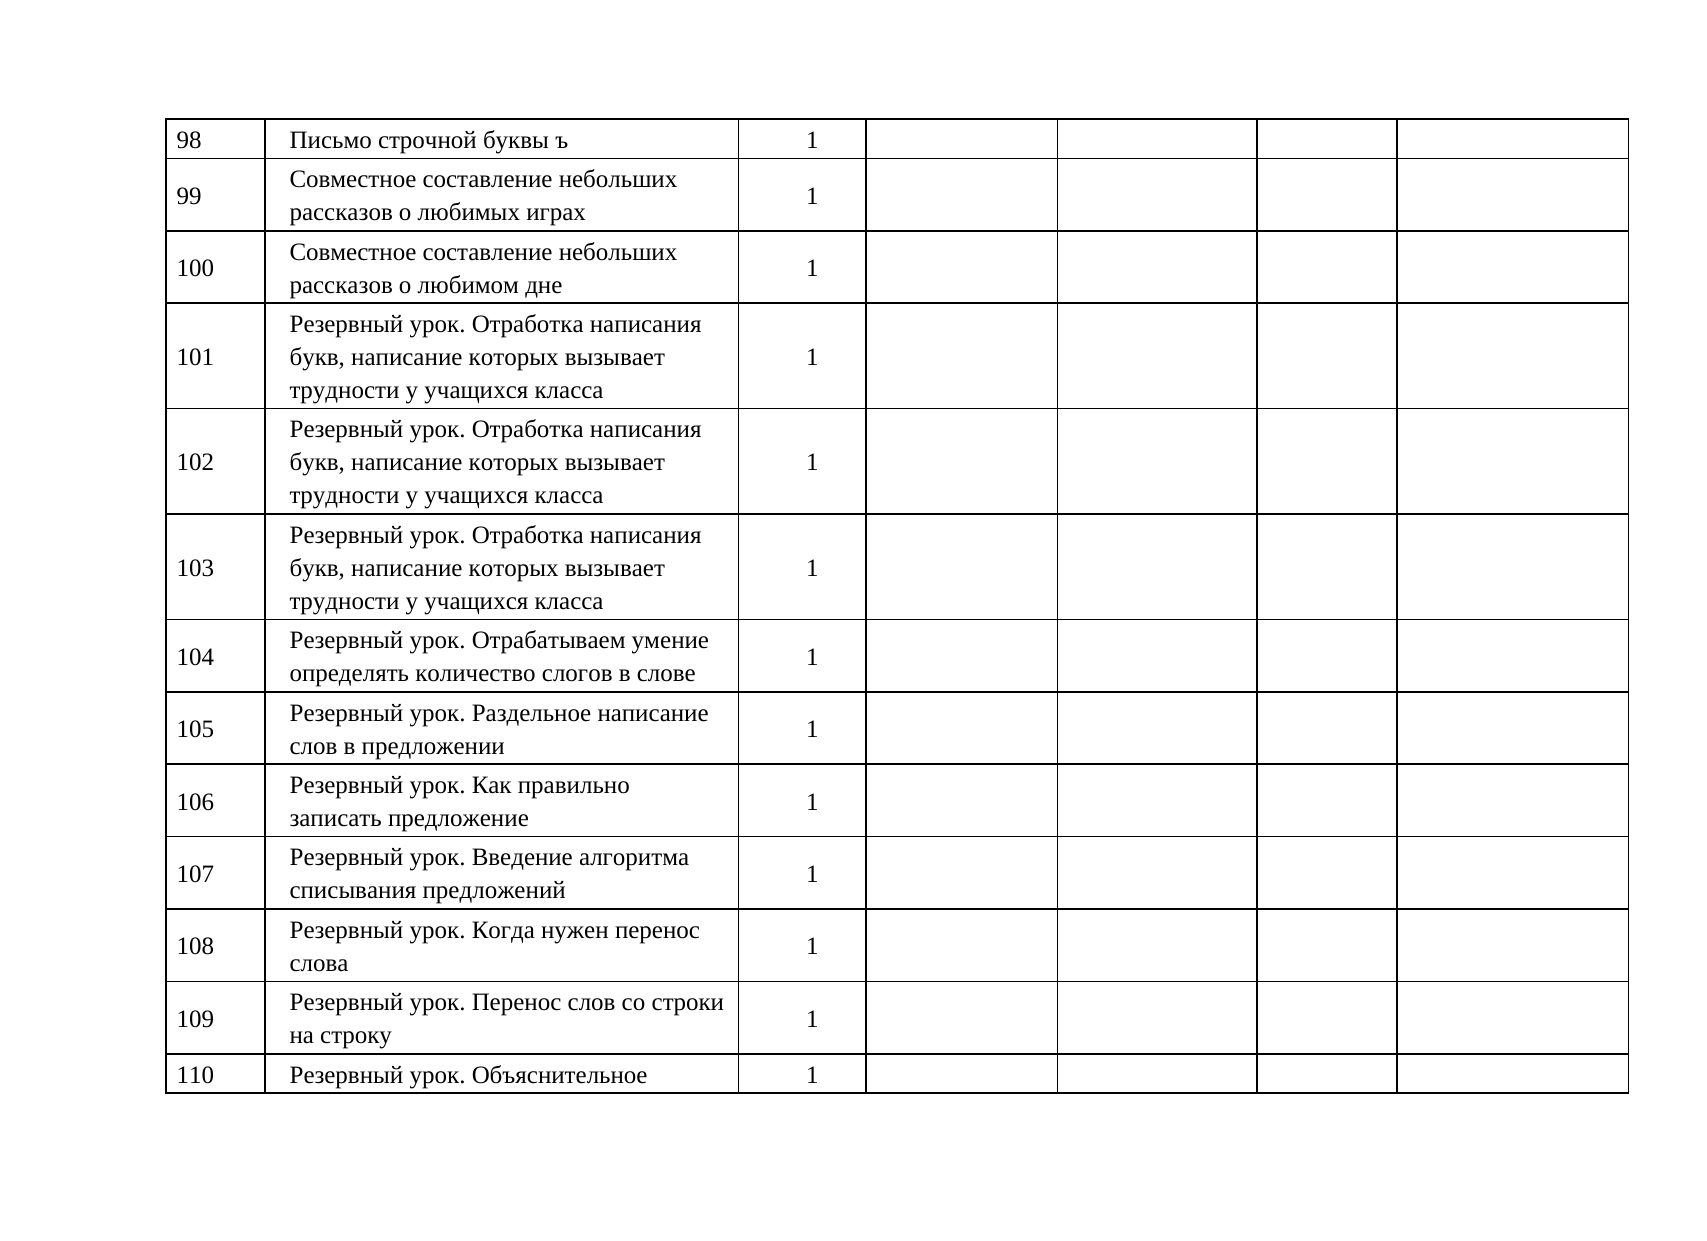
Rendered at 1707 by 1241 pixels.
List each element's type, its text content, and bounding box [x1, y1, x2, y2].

table_cell [1258, 515, 1396, 618]
table_cell [867, 304, 1057, 408]
table_cell [1258, 693, 1396, 763]
table_cell [867, 693, 1057, 763]
table_cell 1 [739, 232, 865, 302]
table_cell [1398, 232, 1628, 302]
table_cell 1 [739, 982, 865, 1053]
table_cell 107 [167, 837, 264, 908]
table_cell [1398, 910, 1628, 981]
table_cell [867, 620, 1057, 691]
table_cell [1398, 837, 1628, 908]
table_cell [1058, 620, 1256, 691]
table_cell 1 [739, 620, 865, 691]
table_cell [1058, 910, 1256, 981]
table_cell [867, 409, 1057, 513]
table_cell [867, 982, 1057, 1053]
table_cell Резервный урок. Когда нужен перенос слова [266, 910, 738, 981]
table_cell [1258, 232, 1396, 302]
table_cell [1398, 620, 1628, 691]
table_cell 105 [167, 693, 264, 763]
table_cell 104 [167, 620, 264, 691]
table_cell 109 [167, 982, 264, 1053]
table_cell 1 [739, 1055, 865, 1092]
table_cell Резервный урок. Перенос слов со строки на строку [266, 982, 738, 1053]
table_cell [1258, 620, 1396, 691]
table_cell [1058, 693, 1256, 763]
table_cell 101 [167, 304, 264, 408]
table_cell 1 [739, 120, 865, 157]
table_cell [1058, 232, 1256, 302]
table_cell [1398, 1055, 1628, 1092]
table_cell [1258, 837, 1396, 908]
table_cell 106 [167, 765, 264, 836]
table_cell [1398, 120, 1628, 157]
table_cell Резервный урок. Отработка написания букв, написание которых вызывает трудности у учащихся класса [266, 409, 738, 513]
table_cell [1398, 765, 1628, 836]
table_cell [1398, 693, 1628, 763]
table_cell 100 [167, 232, 264, 302]
table_cell [1258, 765, 1396, 836]
table_cell [1058, 409, 1256, 513]
table_cell [867, 159, 1057, 230]
table_cell [867, 837, 1057, 908]
table_cell 103 [167, 515, 264, 618]
table_cell [1258, 910, 1396, 981]
table_cell 102 [167, 409, 264, 513]
table_cell Письмо строчной буквы ъ [266, 120, 738, 157]
table_cell [867, 910, 1057, 981]
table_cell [266, 1055, 738, 1092]
table_cell [1258, 159, 1396, 230]
table_cell [1058, 304, 1256, 408]
table_cell [1258, 1055, 1396, 1092]
table_cell [867, 120, 1057, 157]
table_cell [1398, 515, 1628, 618]
table_cell [867, 765, 1057, 836]
table_cell [1058, 1055, 1256, 1092]
table_cell Резервный урок. Как правильно записать предложение [266, 765, 738, 836]
table_cell [1058, 982, 1256, 1053]
table_cell [1398, 159, 1628, 230]
table_cell 1 [739, 159, 865, 230]
table_cell 1 [739, 304, 865, 408]
table_cell [867, 232, 1057, 302]
table_cell 108 [167, 910, 264, 981]
table_cell [1058, 120, 1256, 157]
table_cell Совместное составление небольших рассказов о любимом дне [266, 232, 738, 302]
table_cell [1398, 982, 1628, 1053]
table_cell [1058, 159, 1256, 230]
table_cell [1258, 120, 1396, 157]
table_cell [867, 1055, 1057, 1092]
table_cell 1 [739, 837, 865, 908]
table_cell 98 [167, 120, 264, 157]
table_cell 1 [739, 910, 865, 981]
table_cell 1 [739, 409, 865, 513]
table_cell [1258, 982, 1396, 1053]
table_cell Резервный урок. Отрабатываем умение определять количество слогов в слове [266, 620, 738, 691]
table_cell Резервный урок. Отработка написания букв, написание которых вызывает трудности у учащихся класса [266, 515, 738, 618]
table_cell 110 [167, 1055, 264, 1092]
table_cell 1 [739, 515, 865, 618]
table_cell Резервный урок. Отработка написания букв, написание которых вызывает трудности у учащихся класса [266, 304, 738, 408]
table_cell [1258, 409, 1396, 513]
table_cell [1058, 765, 1256, 836]
table_cell Совместное составление небольших рассказов о любимых играх [266, 159, 738, 230]
table_cell [867, 515, 1057, 618]
table_cell [1058, 515, 1256, 618]
table_cell 99 [167, 159, 264, 230]
table_cell [1058, 837, 1256, 908]
table_cell [1258, 304, 1396, 408]
table_cell Резервный урок. Раздельное написание слов в предложении [266, 693, 738, 763]
table_cell 1 [739, 693, 865, 763]
table_cell [1398, 409, 1628, 513]
table_cell Резервный урок. Введение алгоритма списывания предложений [266, 837, 738, 908]
table_cell [1398, 304, 1628, 408]
table_cell 1 [739, 765, 865, 836]
